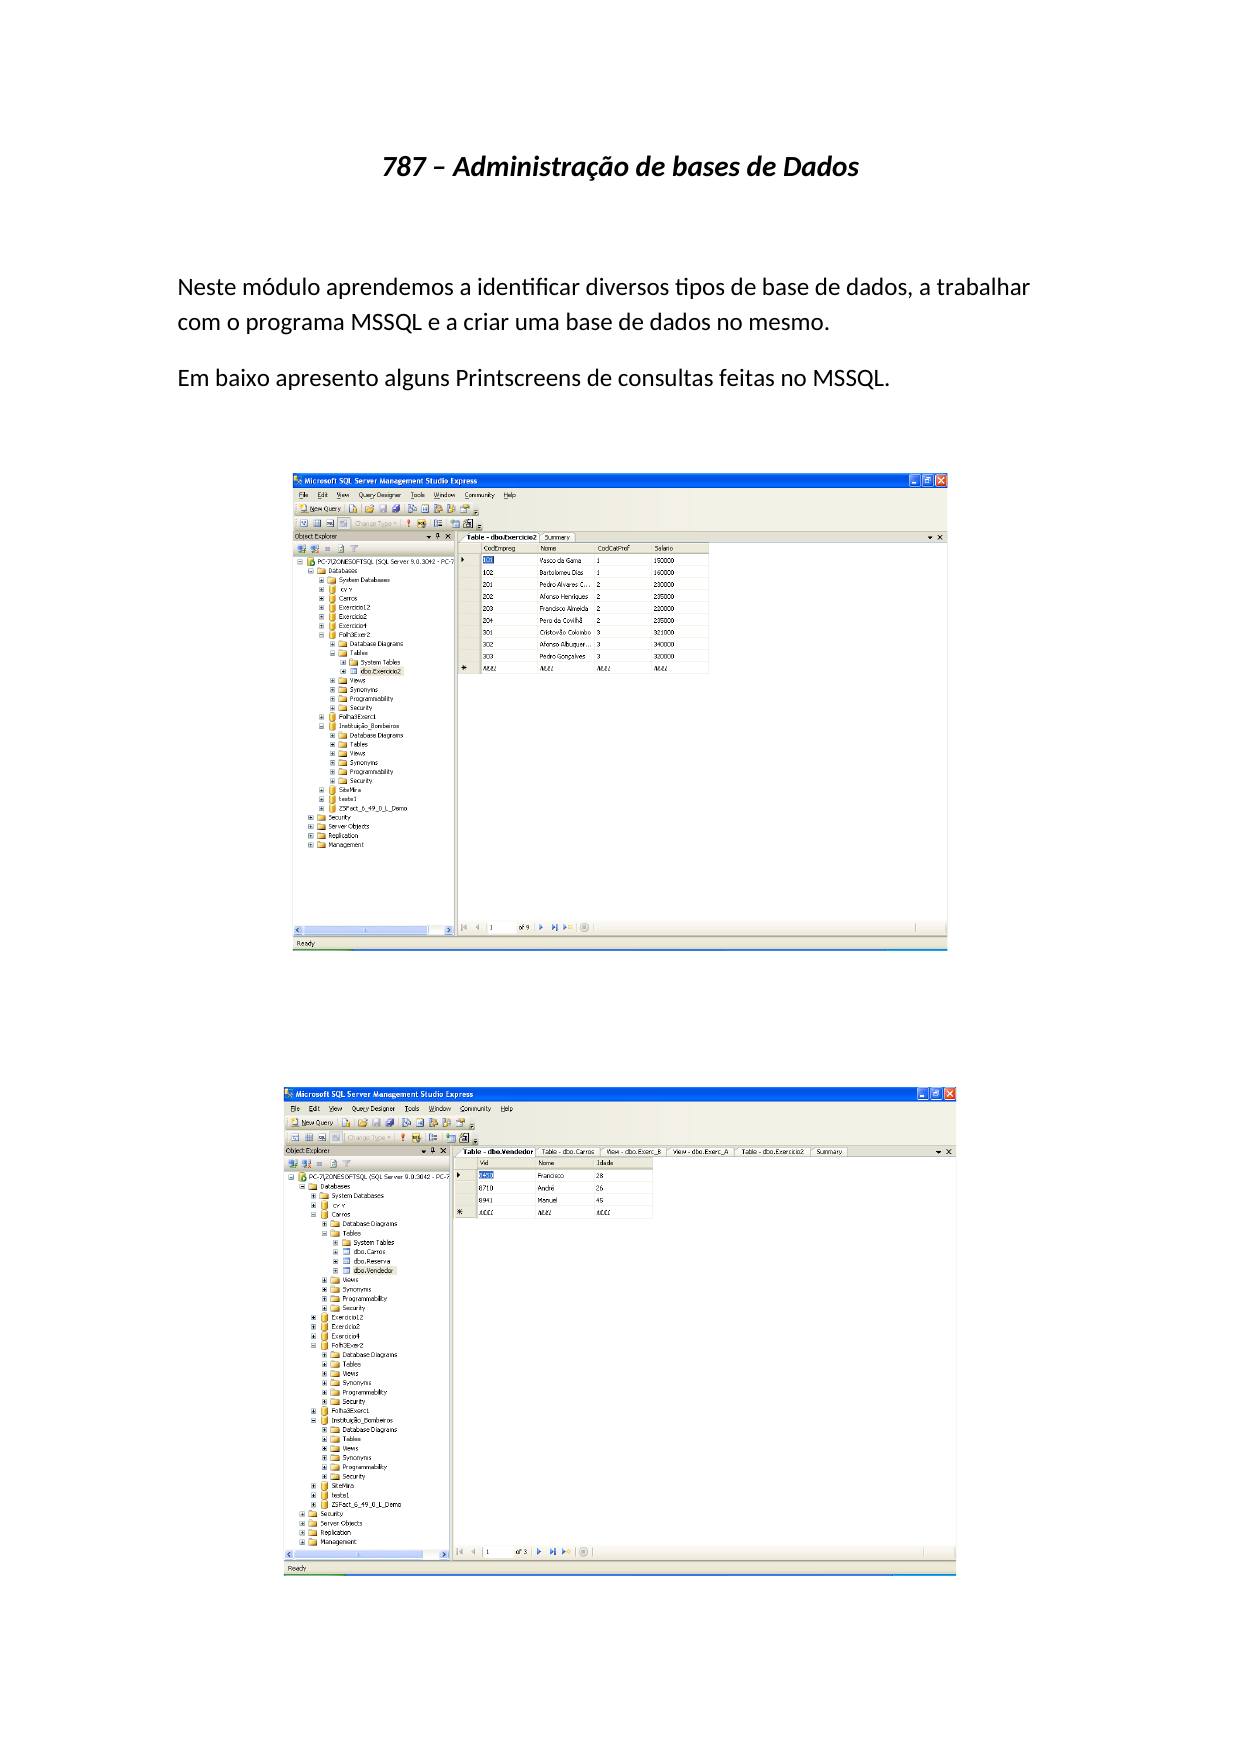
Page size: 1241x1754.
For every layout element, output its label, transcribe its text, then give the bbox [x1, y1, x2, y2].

picture [283, 1087, 957, 1576]
text Em baixo apresento alguns Printscreens de consultas feitas no MSSQL. [177, 362, 1063, 392]
text Neste módulo aprendemos a identificar diversos tipos de base de dados, a trabalhar com o programa MSSQL e a criar uma base de dados no mesmo. [177, 271, 1063, 337]
text 787 – Administração de bases de Dados [177, 148, 1063, 183]
picture [292, 473, 948, 951]
